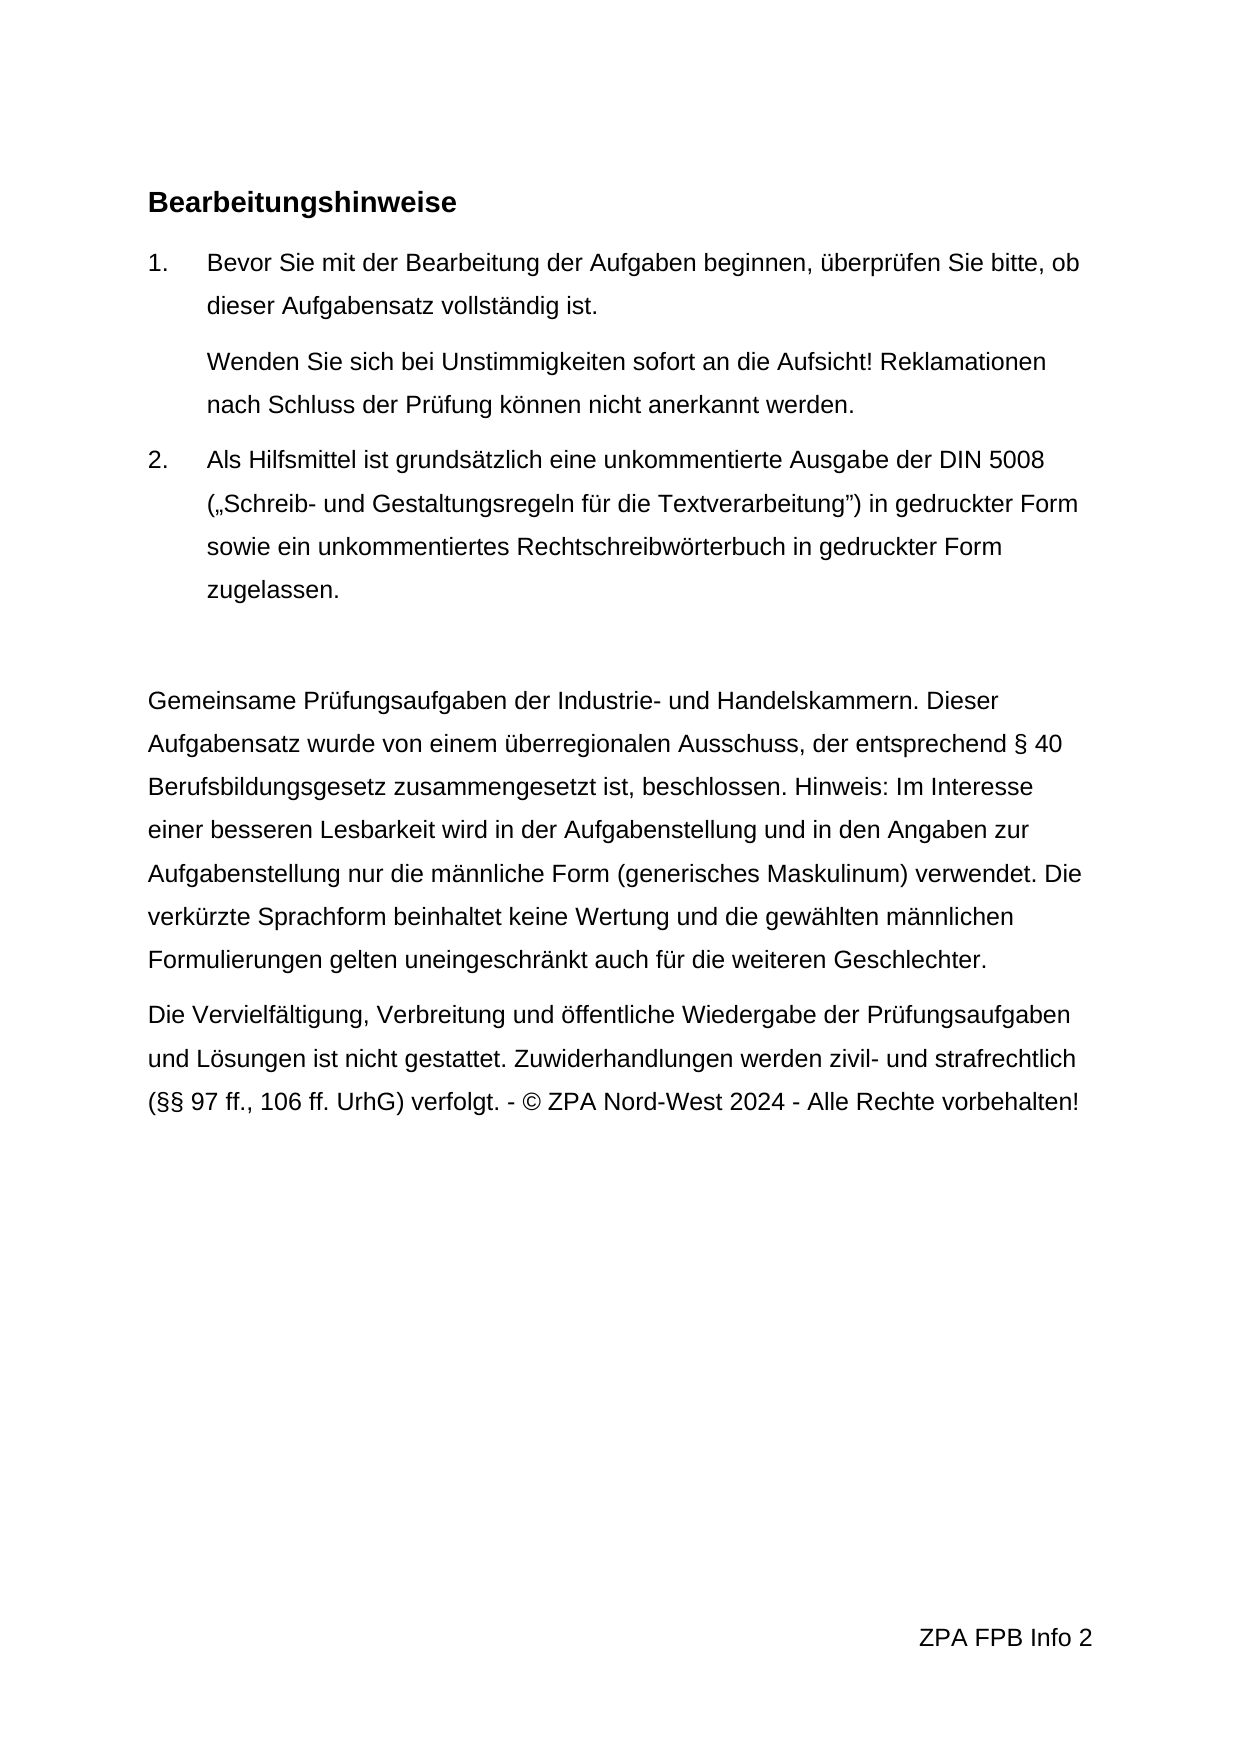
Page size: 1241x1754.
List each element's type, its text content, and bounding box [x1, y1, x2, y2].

list Wenden Sie sich bei Unstimmigkeiten sofort an die Aufsicht! Reklamationen nach Schluss der Prüfung können nicht anerkannt werden. [207, 347, 1093, 418]
text Die Vervielfältigung, Verbreitung und öffentliche Wiedergabe der Prüfungsaufgaben und Lösungen ist nicht gestattet. Zuwiderhandlungen werden zivil- und strafrechtlich (§§ 97 ff., 106 ff. UrhG) verfolgt. - © ZPA Nord-West 2024 - Alle Rechte vorbehalten! [148, 1000, 1093, 1115]
list 1. Bevor Sie mit der Bearbeitung der Aufgaben beginnen, überprüfen Sie bitte, ob dieser Aufgabensatz vollständig ist. [148, 248, 1093, 320]
text Gemeinsame Prüfungsaufgaben der Industrie- und Handelskammern. Dieser Aufgabensatz wurde von einem überregionalen Ausschuss, der entsprechend § 40 Berufsbildungsgesetz zusammengesetzt ist, beschlossen. Hinweis: Im Interesse einer besseren Lesbarkeit wird in der Aufgabenstellung und in den Angaben zur Aufgabenstellung nur die männliche Form (generisches Maskulinum) verwendet. Die verkürzte Sprachform beinhaltet keine Wertung und die gewählten männlichen Formulierungen gelten uneingeschränkt auch für die weiteren Geschlechter. [148, 686, 1093, 973]
list 2. Als Hilfsmittel ist grundsätzlich eine unkommentierte Ausga­be der DIN 5008 („Schreib- und Gestaltungsregeln für die Textverarbeitung”) in gedruckter Form sowie ein unkom­mentiertes Rechtschreibwörterbuch in gedruckter Form zugelassen. [148, 445, 1093, 603]
subtitle Bearbeitungshinweise [148, 185, 1093, 219]
